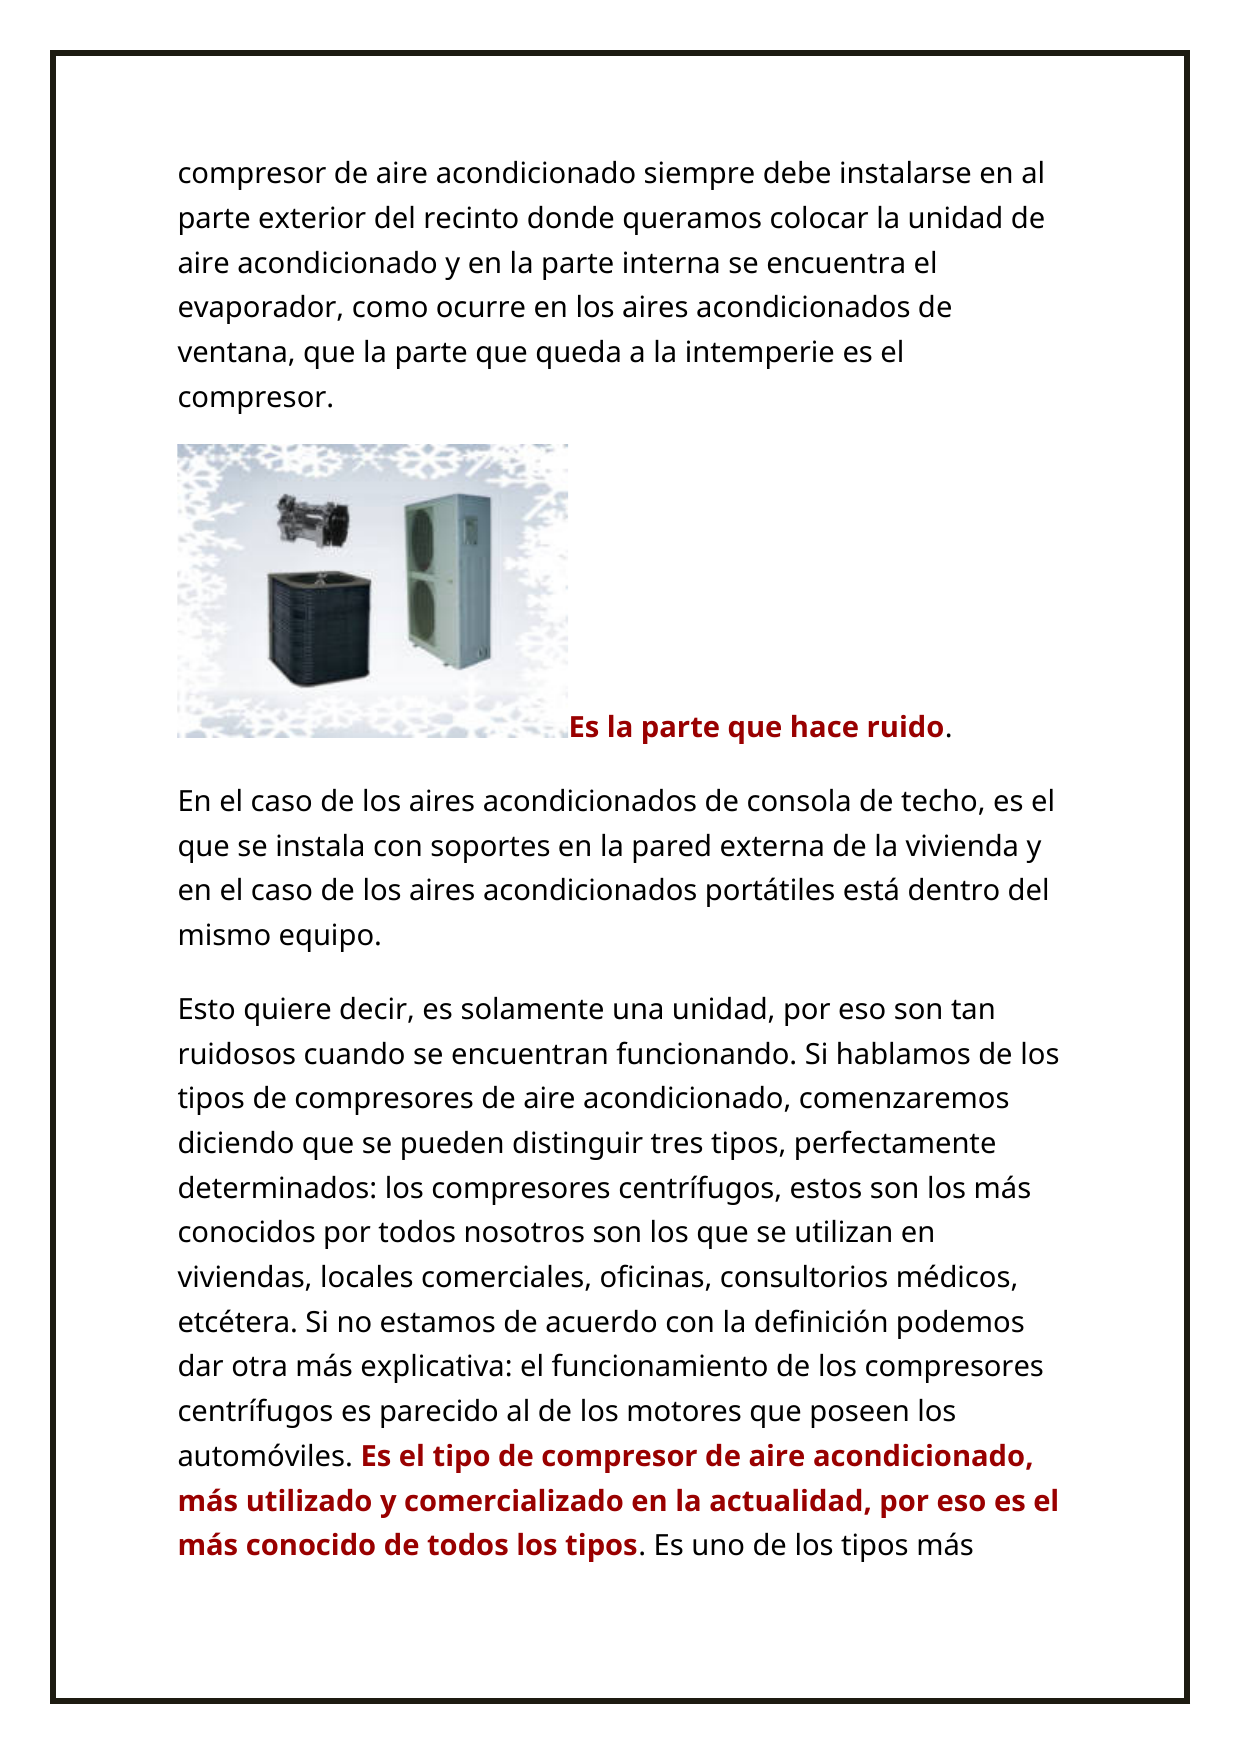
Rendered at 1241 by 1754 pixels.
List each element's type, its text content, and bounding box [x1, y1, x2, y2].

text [177, 147, 1063, 416]
text En el caso de los aires acondicionados de consola de techo, es el que se instala con soportes en la pared externa de la vivienda y en el caso de los aires acondicionados portátiles está dentro del mismo equipo. [177, 775, 1063, 954]
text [177, 983, 1063, 1564]
picture [177, 444, 569, 738]
